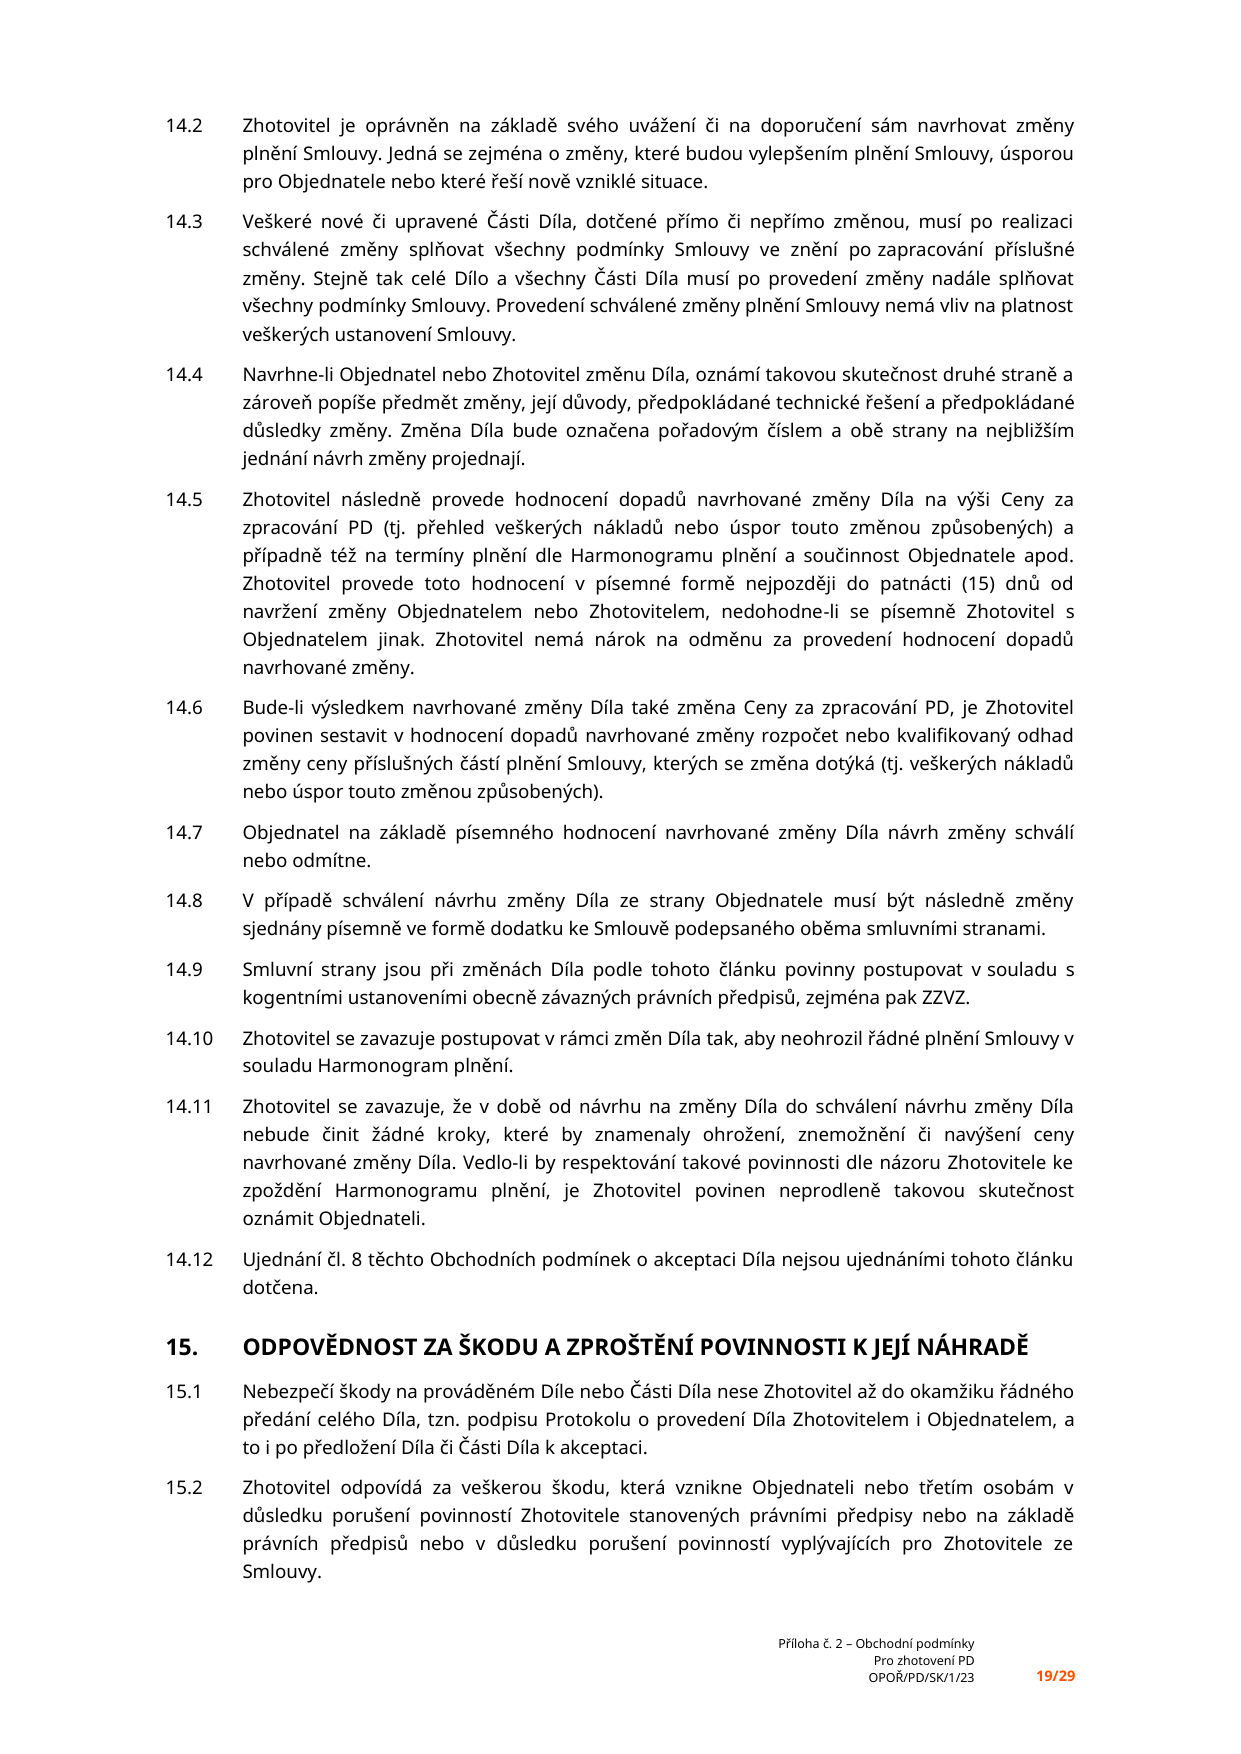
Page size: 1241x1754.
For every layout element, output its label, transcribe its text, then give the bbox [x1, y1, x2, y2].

text Zhotovitel odpovídá za veškerou škodu, která vznikne Objednateli nebo třetím osobám v důsledku porušení povinností Zhotovitele stanovených právními předpisy nebo na základě právních předpisů nebo v důsledku porušení povinností vyplývajících pro Zhotovitele ze Smlouvy. [165, 1474, 1075, 1584]
text Nebezpečí škody na prováděném Díle nebo Části Díla nese Zhotovitel až do okamžiku řádného předání celého Díla, tzn. podpisu Protokolu o provedení Díla Zhotovitelem i Objednatelem, a to i po předložení Díla či Části Díla k akceptaci. [165, 1378, 1075, 1459]
text ODPOVĚDNOST ZA ŠKODU A ZPROŠTĚNÍ POVINNOSTI K JEJÍ NÁHRADĚ [165, 1331, 1075, 1362]
text Bude-li výsledkem navrhované změny Díla také změna Ceny za zpracování PD, je Zhotovitel povinen sestavit v hodnocení dopadů navrhované změny rozpočet nebo kvalifikovaný odhad změny ceny příslušných částí plnění Smlouvy, kterých se změna dotýká (tj. veškerých nákladů nebo úspor touto změnou způsobených). [165, 694, 1075, 804]
text Zhotovitel je oprávněn na základě svého uvážení či na doporučení sám navrhovat změny plnění Smlouvy. Jedná se zejména o změny, které budou vylepšením plnění Smlouvy, úsporou pro Objednatele nebo které řeší nově vzniklé situace. [165, 112, 1075, 194]
text Navrhne-li Objednatel nebo Zhotovitel změnu Díla, oznámí takovou skutečnost druhé straně a zároveň popíše předmět změny, její důvody, předpokládané technické řešení a předpokládané důsledky změny. Změna Díla bude označena pořadovým číslem a obě strany na nejbližším jednání návrh změny projednají. [165, 361, 1075, 471]
text Smluvní strany jsou při změnách Díla podle tohoto článku povinny postupovat v souladu s kogentními ustanoveními obecně závazných právních předpisů, zejména pak ZZVZ. [165, 956, 1075, 1010]
text Ujednání čl. 8 těchto Obchodních podmínek o akceptaci Díla nejsou ujednáními tohoto článku dotčena. [165, 1246, 1075, 1299]
text Veškeré nové či upravené Části Díla, dotčené přímo či nepřímo změnou, musí po realizaci schválené změny splňovat všechny podmínky Smlouvy ve znění po zapracování příslušné změny. Stejně tak celé Dílo a všechny Části Díla musí po provedení změny nadále splňovat všechny podmínky Smlouvy. Provedení schválené změny plnění Smlouvy nemá vliv na platnost veškerých ustanovení Smlouvy. [165, 209, 1075, 346]
text Objednatel na základě písemného hodnocení navrhované změny Díla návrh změny schválí nebo odmítne. [165, 819, 1075, 873]
text Zhotovitel se zavazuje, že v době od návrhu na změny Díla do schválení návrhu změny Díla nebude činit žádné kroky, které by znamenaly ohrožení, znemožnění či navýšení ceny navrhované změny Díla. Vedlo-li by respektování takové povinnosti dle názoru Zhotovitele ke zpoždění Harmonogramu plnění, je Zhotovitel povinen neprodleně takovou skutečnost oznámit Objednateli. [165, 1093, 1075, 1231]
text V případě schválení návrhu změny Díla ze strany Objednatele musí být následně změny sjednány písemně ve formě dodatku ke Smlouvě podepsaného oběma smluvními stranami. [165, 888, 1075, 941]
text Zhotovitel se zavazuje postupovat v rámci změn Díla tak, aby neohrozil řádné plnění Smlouvy v souladu Harmonogram plnění. [165, 1025, 1075, 1078]
text Zhotovitel následně provede hodnocení dopadů navrhované změny Díla na výši Ceny za zpracování PD (tj. přehled veškerých nákladů nebo úspor touto změnou způsobených) a případně též na termíny plnění dle Harmonogramu plnění a součinnost Objednatele apod. Zhotovitel provede toto hodnocení v písemné formě nejpozději do patnácti (15) dnů od navržení změny Objednatelem nebo Zhotovitelem, nedohodne-li se písemně Zhotovitel s Objednatelem jinak. Zhotovitel nemá nárok na odměnu za provedení hodnocení dopadů navrhované změny. [165, 486, 1075, 679]
